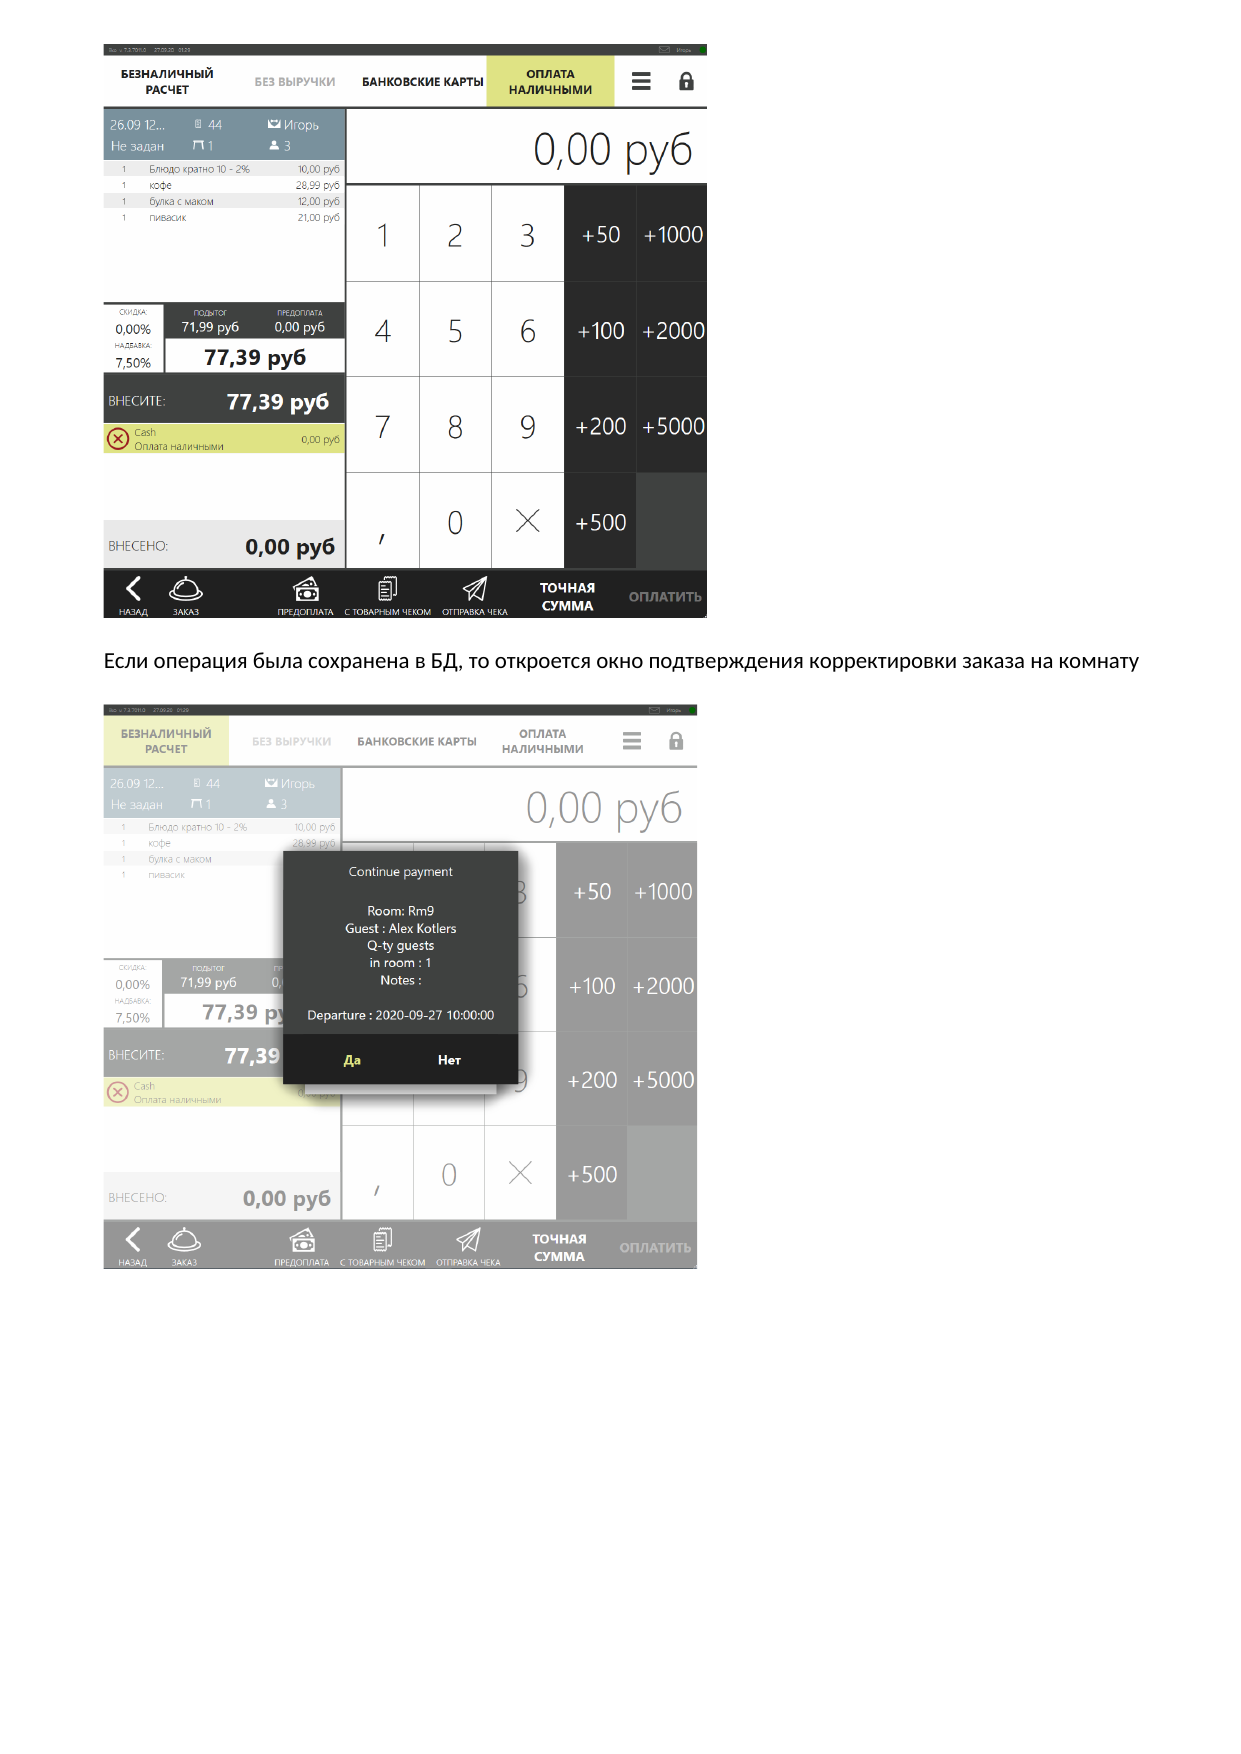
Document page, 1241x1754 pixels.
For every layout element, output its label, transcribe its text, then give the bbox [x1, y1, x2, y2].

picture [103, 44, 707, 618]
text Если операция была сохранена в БД, то откроется окно подтверждения корректировки заказа на комнату [103, 646, 1181, 674]
picture [103, 701, 698, 1269]
